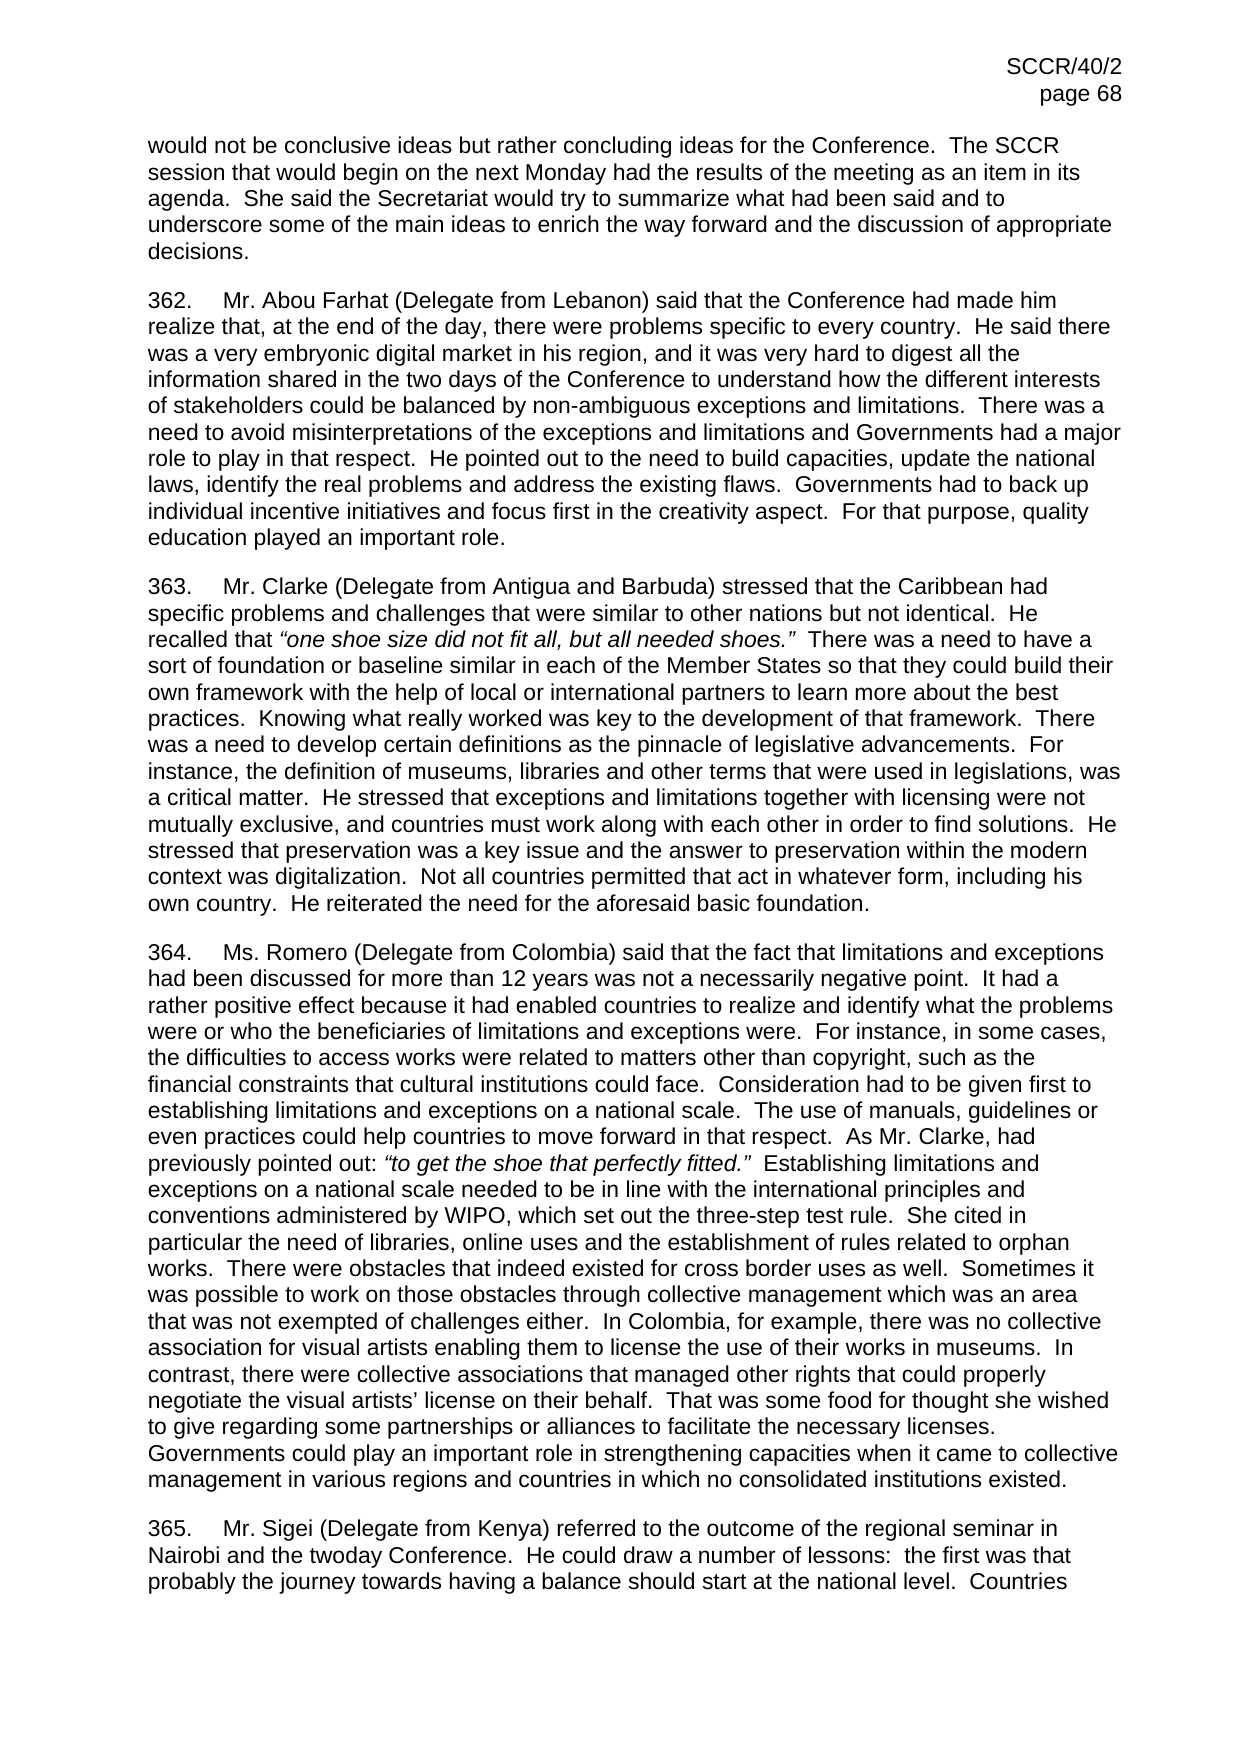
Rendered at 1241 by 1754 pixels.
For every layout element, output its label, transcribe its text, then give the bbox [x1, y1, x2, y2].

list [148, 1515, 1122, 1594]
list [148, 132, 1122, 264]
list Mr. Clarke (Delegate from Antigua and Barbuda) stressed that the Caribbean had specific problems and challenges that were similar to other nations but not identical. He recalled that “one shoe size did not fit all, but all needed shoes.” There was a need to have a sort of foundation or baseline similar in each of the Member States so that they could build their own framework with the help of local or international partners to learn more about the best practices. Knowing what really worked was key to the development of that framework. There was a need to develop certain definitions as the pinnacle of legislative advancements. For instance, the definition of museums, libraries and other terms that were used in legislations, was a critical matter. He stressed that exceptions and limitations together with licensing were not mutually exclusive, and countries must work along with each other in order to find solutions. He stressed that preservation was a key issue and the answer to preservation within the modern context was digitalization. Not all countries permitted that act in whatever form, including his own country. He reiterated the need for the aforesaid basic foundation. [148, 573, 1122, 916]
list Mr. Abou Farhat (Delegate from Lebanon) said that the Conference had made him realize that, at the end of the day, there were problems specific to every country. He said there was a very embryonic digital market in his region, and it was very hard to digest all the information shared in the two days of the Conference to understand how the different interests of stakeholders could be balanced by non-ambiguous exceptions and limitations. There was a need to avoid misinterpretations of the exceptions and limitations and Governments had a major role to play in that respect. He pointed out to the need to build capacities, update the national laws, identify the real problems and address the existing flaws. Governments had to back up individual incentive initiatives and focus first in the creativity aspect. For that purpose, quality education played an important role. [148, 287, 1122, 550]
list Ms. Romero (Delegate from Colombia) said that the fact that limitations and exceptions had been discussed for more than 12 years was not a necessarily negative point. It had a rather positive effect because it had enabled countries to realize and identify what the problems were or who the beneficiaries of limitations and exceptions were. For instance, in some cases, the difficulties to access works were related to matters other than copyright, such as the financial constraints that cultural institutions could face. Consideration had to be given first to establishing limitations and exceptions on a national scale. The use of manuals, guidelines or even practices could help countries to move forward in that respect. As Mr. Clarke, had previously pointed out: “to get the shoe that perfectly fitted.” Establishing limitations and exceptions on a national scale needed to be in line with the international principles and conventions administered by WIPO, which set out the three-step test rule. She cited in particular the need of libraries, online uses and the establishment of rules related to orphan works. There were obstacles that indeed existed for cross border uses as well. Sometimes it was possible to work on those obstacles through collective management which was an area that was not exempted of challenges either. In Colombia, for example, there was no collective association for visual artists enabling them to license the use of their works in museums. In contrast, there were collective associations that managed other rights that could properly negotiate the visual artists’ license on their behalf. That was some food for thought she wished to give regarding some partnerships or alliances to facilitate the necessary licenses. Governments could play an important role in strengthening capacities when it came to collective management in various regions and countries in which no consolidated institutions existed. [148, 939, 1122, 1492]
